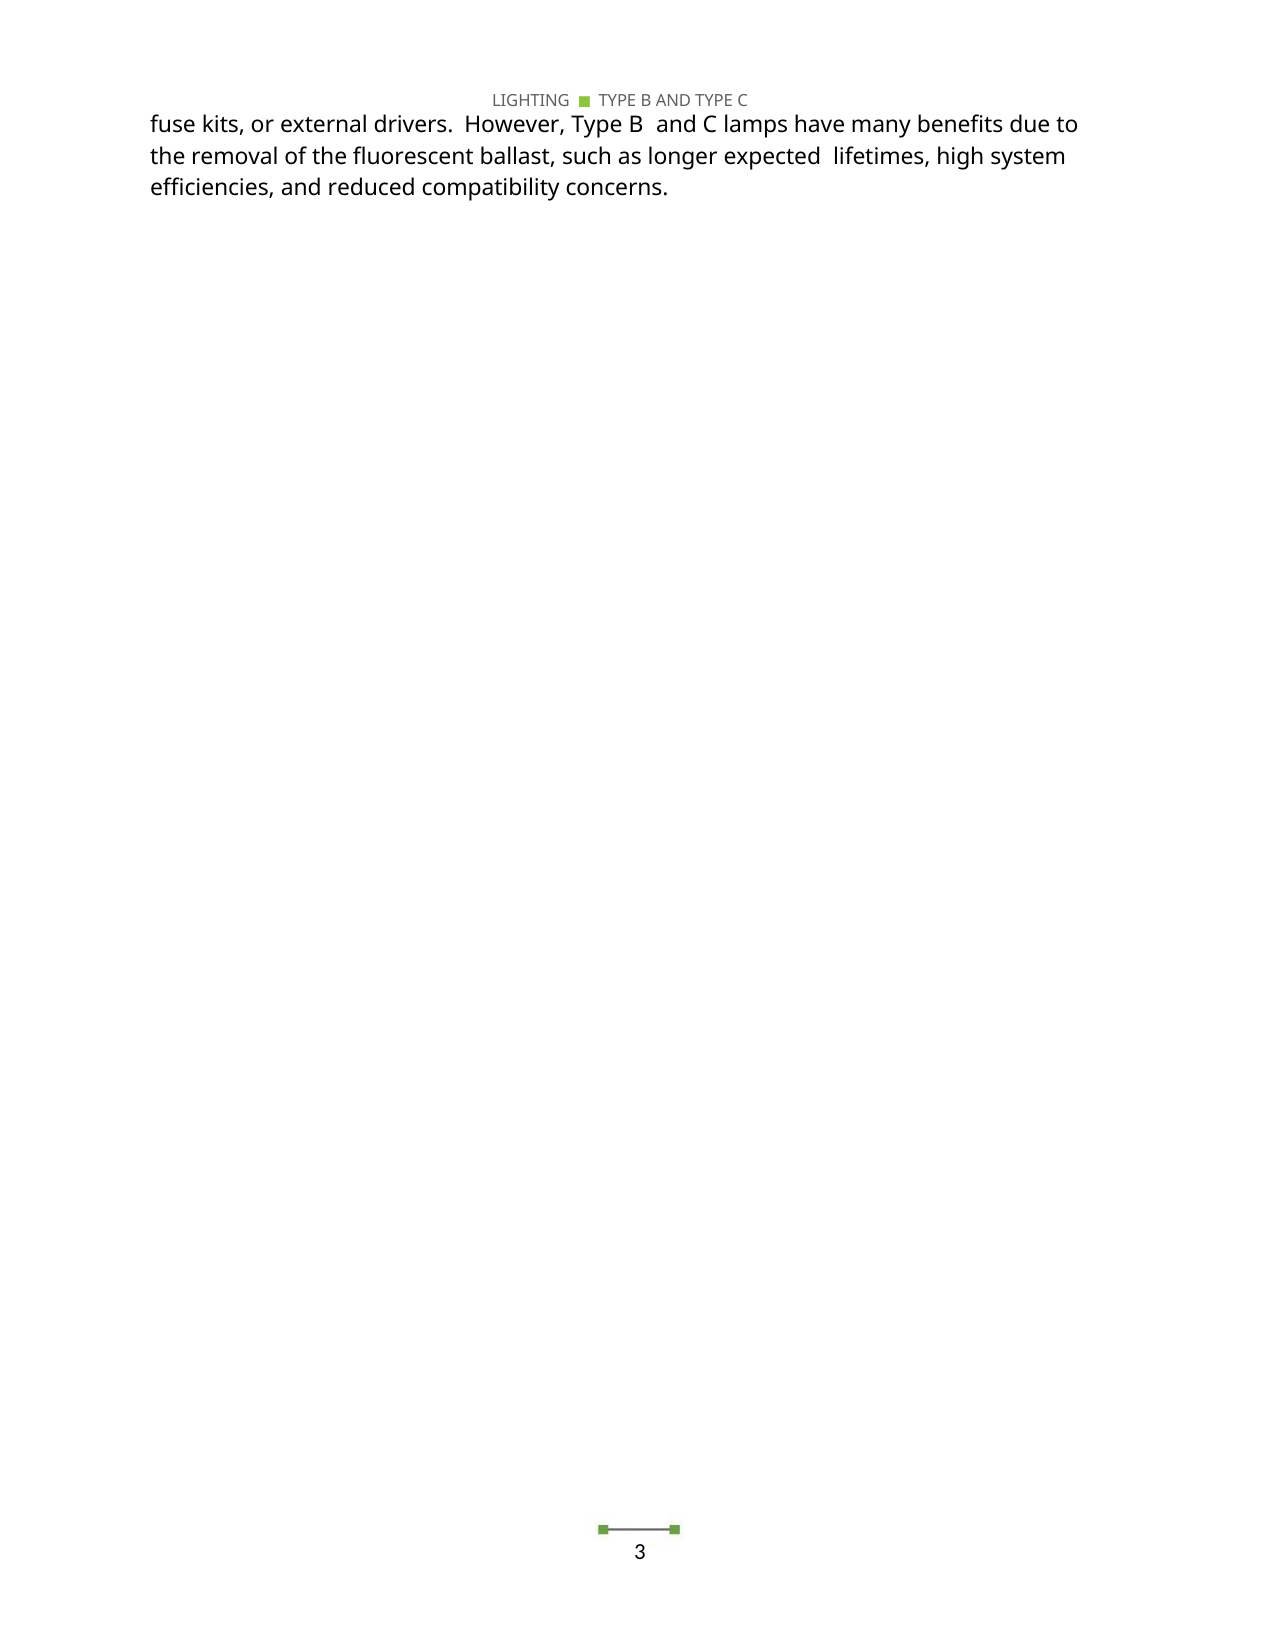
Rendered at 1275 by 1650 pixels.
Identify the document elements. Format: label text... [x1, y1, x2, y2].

picture [589, 1511, 685, 1547]
